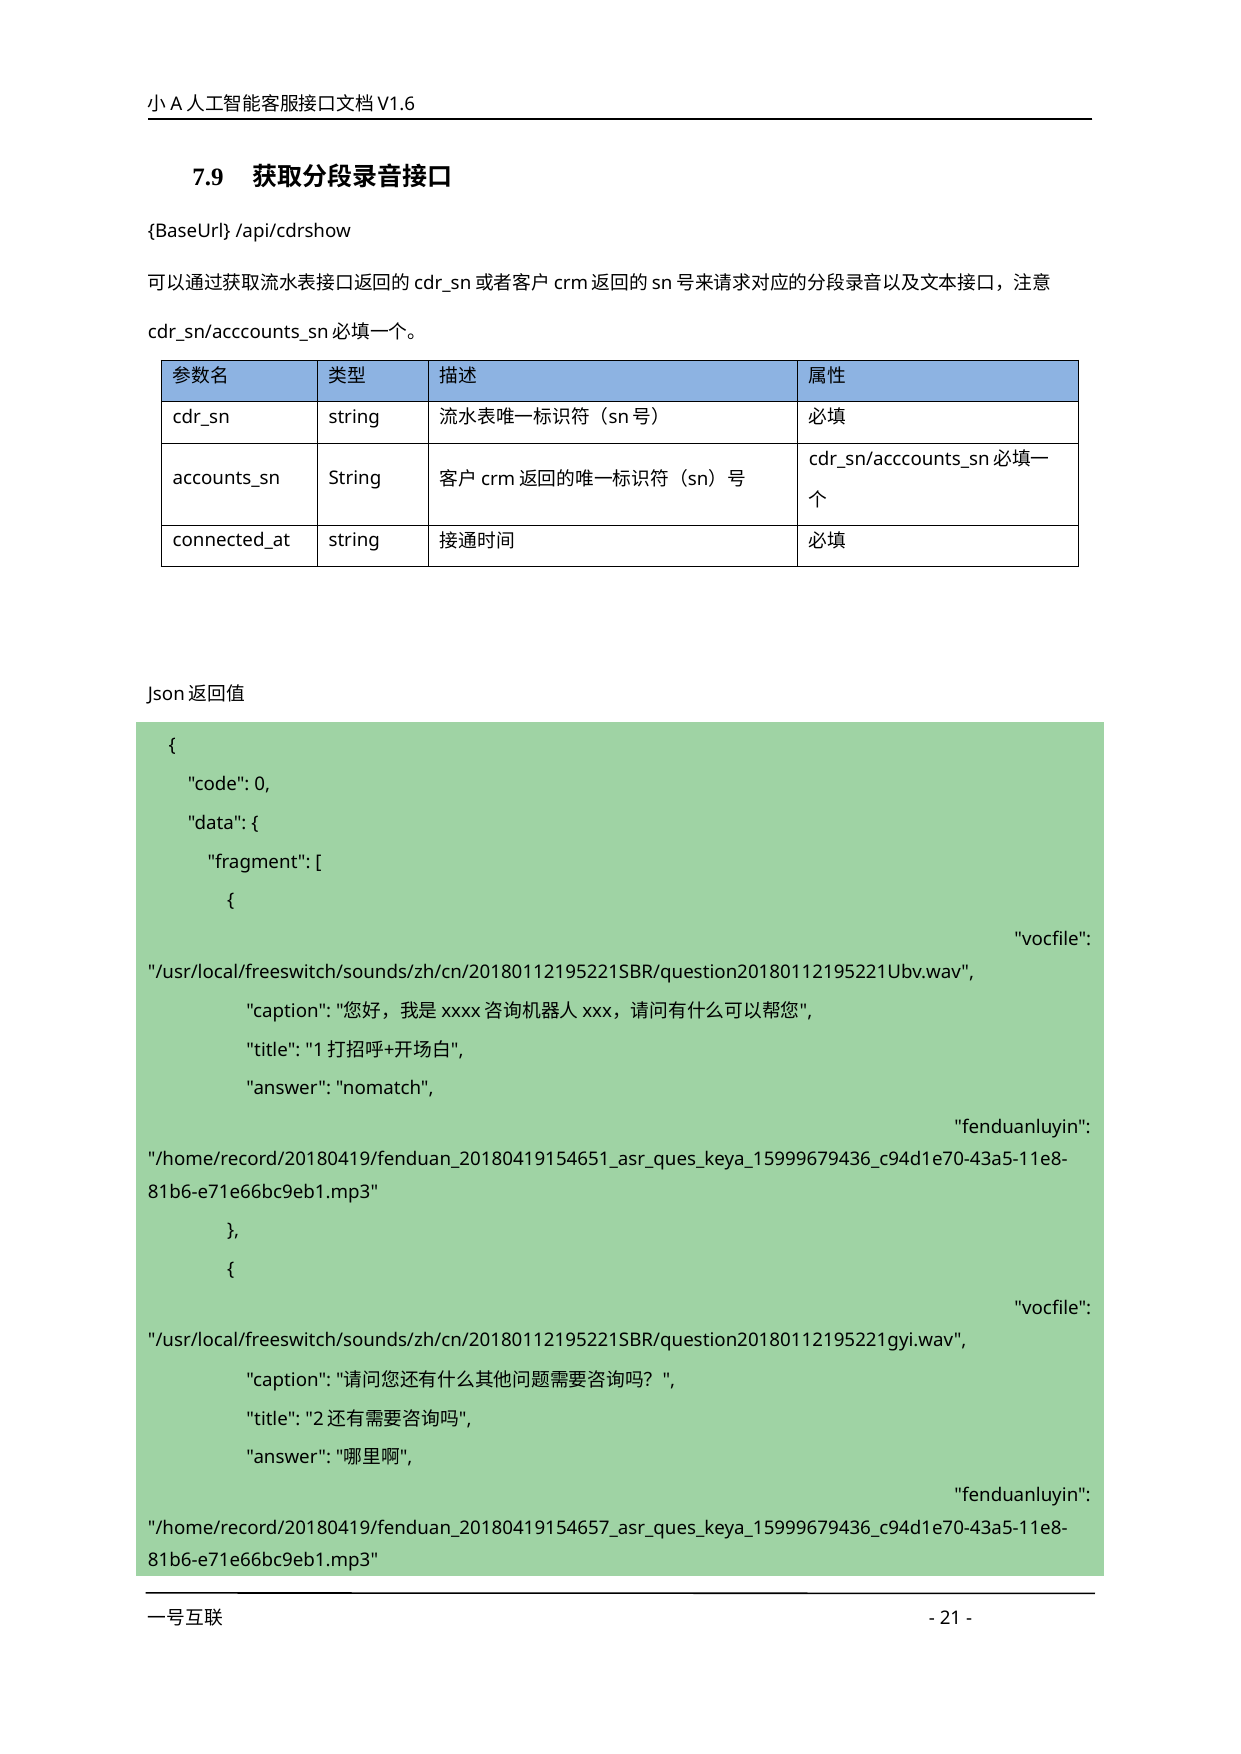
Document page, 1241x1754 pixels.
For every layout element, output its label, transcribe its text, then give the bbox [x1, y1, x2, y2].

table_cell 客户crm返回的唯一标识符（sn）号 [429, 444, 797, 524]
table_header 描述 [429, 361, 797, 401]
table_cell connected_at [162, 526, 317, 566]
table_header 类型 [318, 361, 428, 401]
table_header 参数名 [162, 361, 317, 401]
table_cell 必填 [798, 526, 1078, 566]
table_cell 接通时间 [429, 526, 797, 566]
table_cell String [318, 444, 428, 524]
table_cell string [318, 526, 428, 566]
table_cell cdr_sn [162, 402, 317, 442]
table_cell 流水表唯一标识符（sn号） [429, 402, 797, 442]
table_header 属性 [798, 361, 1078, 401]
table_cell 必填 [798, 402, 1078, 442]
subtitle 获取分段录音接口 [192, 160, 1092, 193]
table_cell accounts_sn [162, 444, 317, 524]
table_cell cdr_sn/acccounts_sn必填一个 [798, 444, 1078, 524]
table_cell string [318, 402, 428, 442]
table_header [136, 722, 1104, 1576]
text {BaseUrl} /api/cdrshow [148, 213, 1092, 246]
text Json返回值 [148, 676, 1092, 708]
text 可以通过获取流水表接口返回的cdr_sn或者客户crm返回的sn号来请求对应的分段录音以及文本接口，注意cdr_sn/acccounts_sn必填一个。 [148, 265, 1092, 346]
